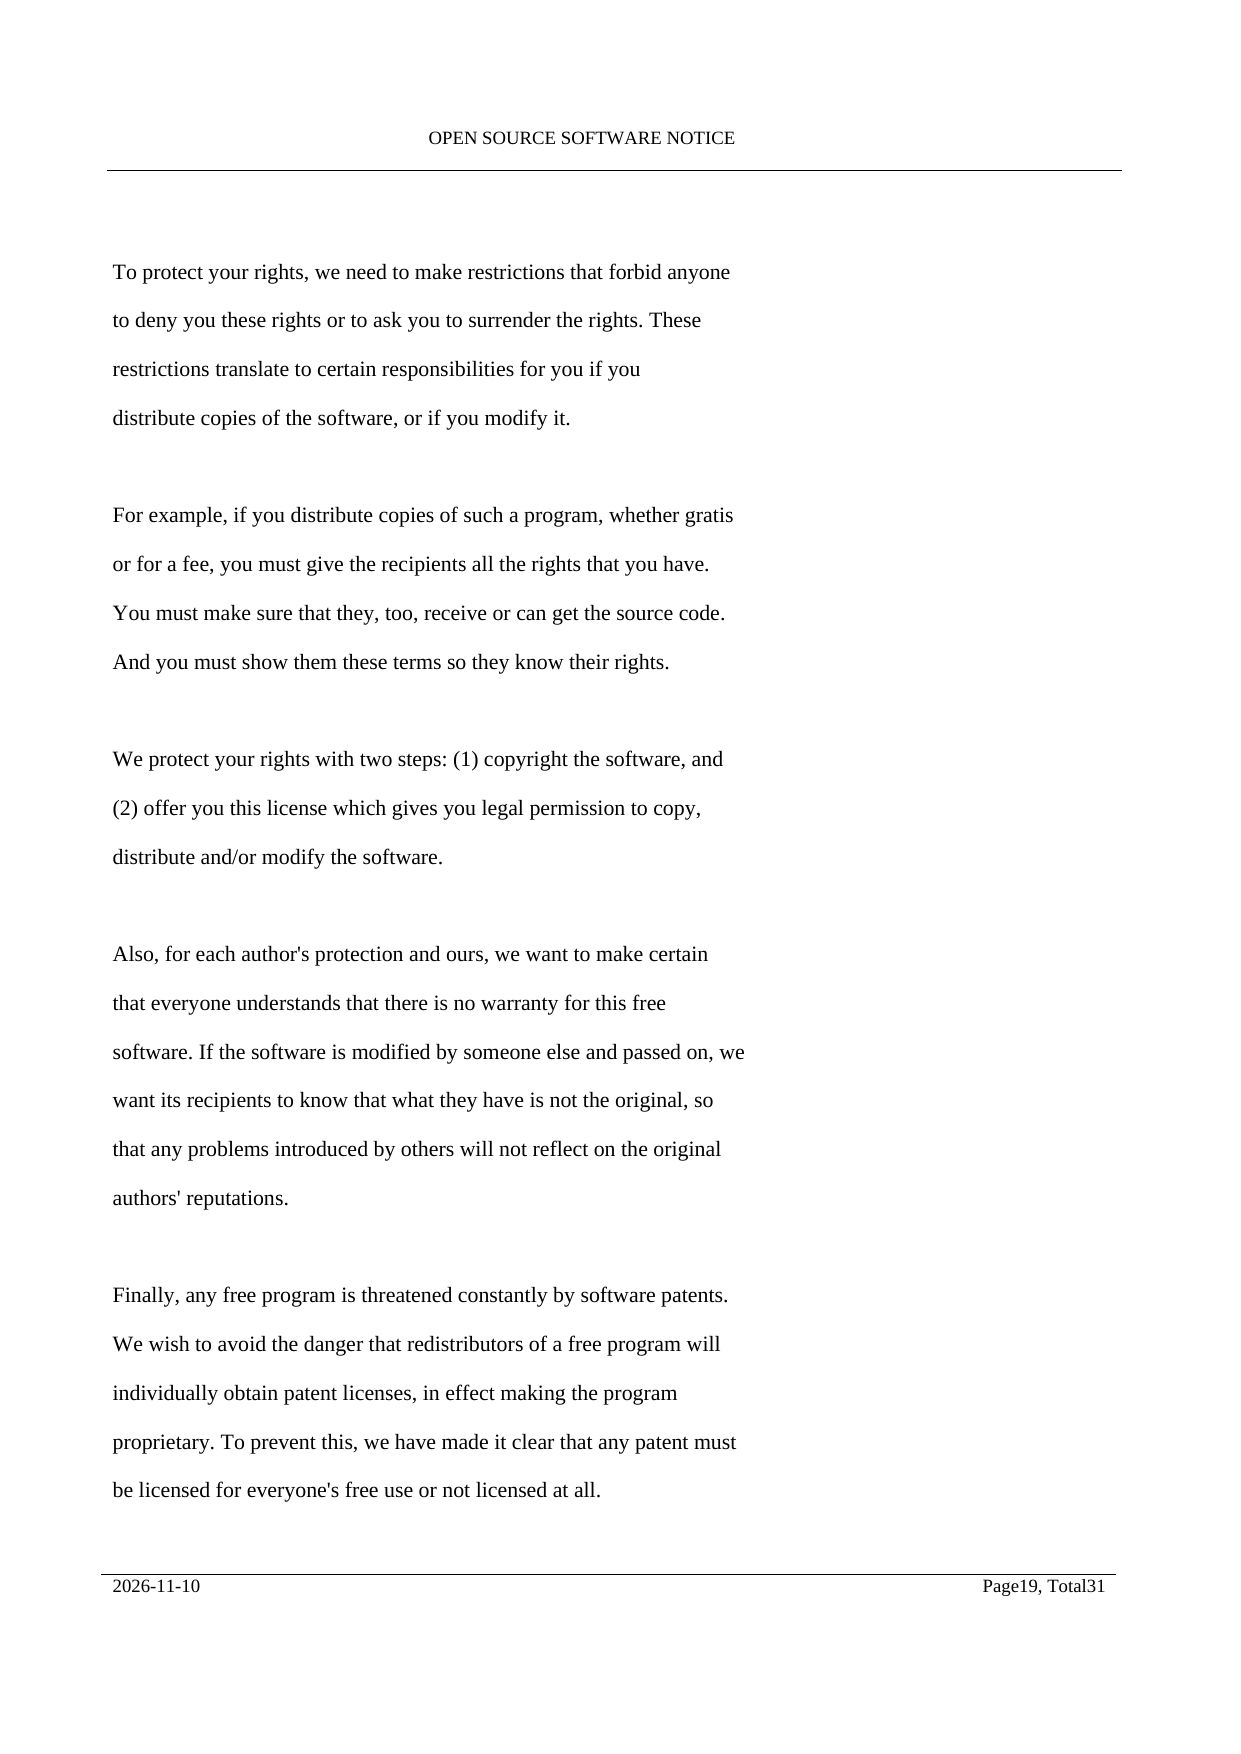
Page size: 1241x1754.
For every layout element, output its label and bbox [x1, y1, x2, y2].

text [112, 206, 1128, 1506]
